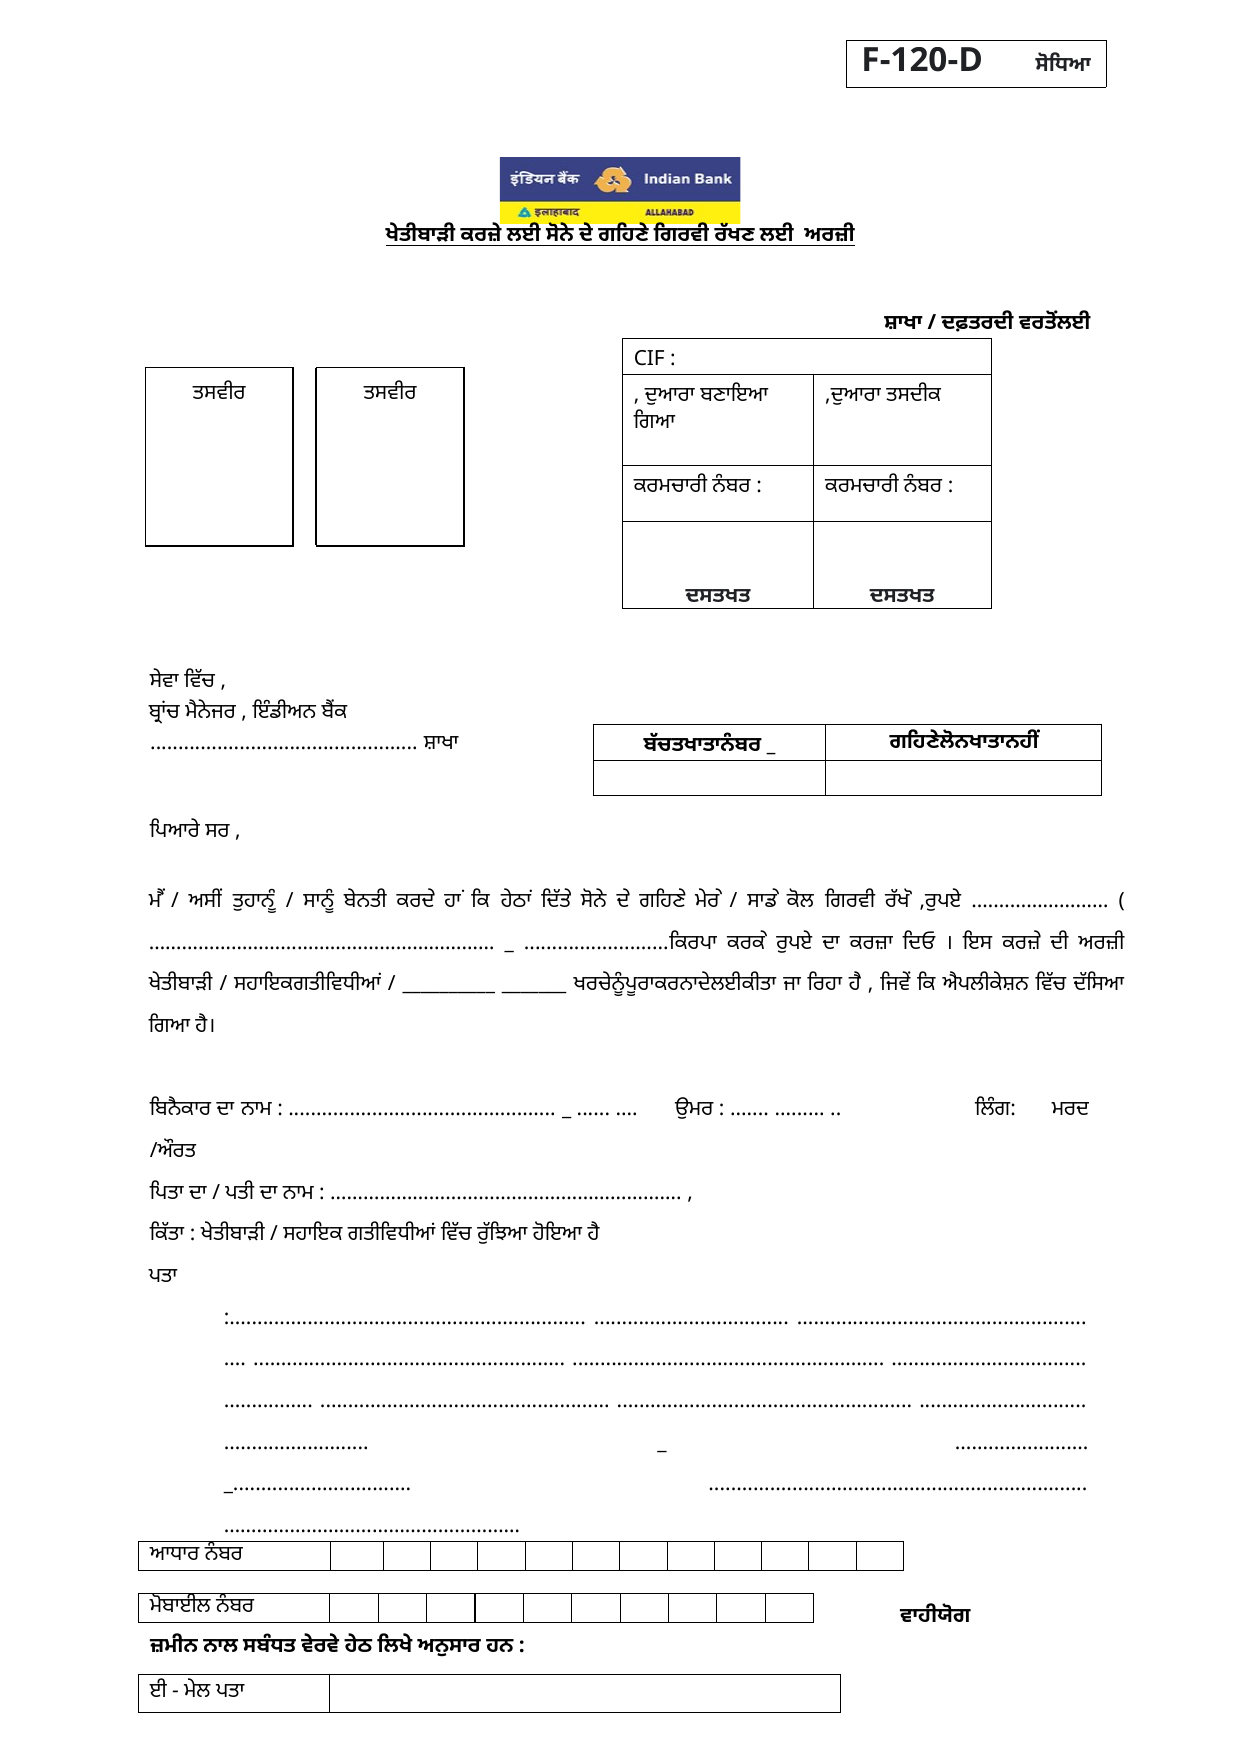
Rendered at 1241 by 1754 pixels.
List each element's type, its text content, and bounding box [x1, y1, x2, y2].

table_header [145, 338, 622, 666]
text ਵਾਹੀਯੋਗ ਜ਼ਮੀਨ ਨਾਲ ਸਬੰਧਤ ਵੇਰਵੇ ਹੇਠ ਲਿਖੇ ਅਨੁਸਾਰ ਹਨ : [150, 1571, 1000, 1661]
table_header [715, 1542, 761, 1570]
table_header [331, 1542, 383, 1570]
table_header ਗਹਿਣੇਲੋਨਖਾਤਾਨਹੀਂ [826, 725, 1101, 760]
table_header [620, 1542, 667, 1570]
text ਪਿਤਾ ਦਾ / ਪਤੀ ਦਾ ਨਾਮ : ………………………………………………………. , [149, 1166, 1089, 1207]
table_cell [826, 761, 1101, 795]
table_header [476, 1594, 523, 1622]
table_header [384, 1542, 430, 1570]
table_header [526, 1542, 572, 1570]
table_header [762, 1542, 808, 1570]
table_header [524, 1594, 571, 1622]
table_header [478, 1542, 525, 1570]
text ਪਿਆਰੇ ਸਰ , [149, 815, 1089, 846]
table_header [572, 1594, 620, 1622]
table_header [330, 1594, 378, 1622]
table_header [668, 1542, 714, 1570]
table_cell [594, 761, 825, 795]
text ਮੈਂ / ਅਸੀਂ ਤੁਹਾਨੂੰ / ਸਾਨੂੰ ਬੇਨਤੀ ਕਰਦੇ ਹਾਂ ਕਿ ਹੇਠਾਂ ਦਿੱਤੇ ਸੋਨੇ ਦੇ ਗਹਿਣੇ ਮੇਰੇ / ਸਾਡੇ ਕੋਲ ਗਿਰਵੀ ਰੱਖੋ ,ਰੁਪਏ .…………………… ( ……………………………………………………… _ ..........................ਕਿਰਪਾ ਕਰਕੇ ਰੁਪਏ ਦਾ ਕਰਜ਼ਾ ਦਿਓ । ਇਸ ਕਰਜ਼ੇ ਦੀ ਅਰਜ਼ੀ ਖੇਤੀਬਾੜੀ / ਸਹਾਇਕਗਤੀਵਿਧੀਆਂ / __________ _______ ਖਰਚੇਨੂੰਪੂਰਾਕਰਨਾਦੇਲਈਕੀਤਾ ਜਾ ਰਿਹਾ ਹੈ , ਜਿਵੇਂ ਕਿ ਐਪਲੀਕੇਸ਼ਨ ਵਿੱਚ ਦੱਸਿਆ ਗਿਆ ਹੈ। [148, 874, 1124, 1041]
text ................................................ ਸ਼ਾਖਾ [150, 727, 593, 758]
table_header [717, 1594, 765, 1622]
table_header [621, 1594, 668, 1622]
table_header [622, 338, 1108, 666]
table_header [669, 1594, 716, 1622]
table_header ਈ - ਮੇਲ ਪਤਾ [139, 1675, 329, 1712]
text ਸੇਵਾ ਵਿੱਚ , [149, 666, 1089, 696]
table_header [379, 1594, 426, 1622]
text ਬ੍ਰਾਂਚ ਮੈਨੇਜਰ , ਇੰਡੀਅਨ ਬੈਂਕ [148, 696, 1090, 727]
text ਖੇਤੀਬਾੜੀ ਕਰਜ਼ੇ ਲਈ ਸੋਨੇ ਦੇ ਗਹਿਣੇ ਗਿਰਵੀ ਰੱਖਣ ਲਈ ਅਰਜ਼ੀ [150, 223, 1090, 250]
table_header ਬੱਚਤਖਾਤਾਨੰਬਰ _ [594, 725, 825, 760]
text ਪਤਾ :................................................................ ................................... ........................................................ ........................................................ ........................................................ ................................................... .................................................... ..................................................... ........................................................ _ ........................ _................................ .................................................................... ……………………………………………… [148, 1249, 1089, 1541]
text ਬਿਨੈਕਾਰ ਦਾ ਨਾਮ : ................................................ _ ...... .... ਉਮਰ : ....... ......... .. ਲਿੰਗ: ਮਰਦ /ਔਰਤ [149, 1082, 1089, 1166]
table_header ਆਧਾਰ ਨੰਬਰ [139, 1542, 330, 1570]
table_header [330, 1675, 840, 1712]
table_header [573, 1542, 619, 1570]
text ਕਿੱਤਾ : ਖੇਤੀਬਾੜੀ / ਸਹਾਇਕ ਗਤੀਵਿਧੀਆਂ ਵਿੱਚ ਰੁੱਝਿਆ ਹੋਇਆ ਹੈ [149, 1207, 1089, 1249]
picture [499, 157, 741, 224]
table_header [809, 1542, 856, 1570]
table_header [431, 1542, 477, 1570]
table_header ਮੋਬਾਈਲ ਨੰਬਰ [139, 1594, 329, 1622]
table_header [766, 1594, 813, 1622]
text ਸ਼ਾਖਾ / ਦਫ਼ਤਰਦੀ ਵਰਤੋਂਲਈ [148, 307, 1090, 338]
table_header [427, 1594, 474, 1622]
table_header [857, 1542, 903, 1570]
